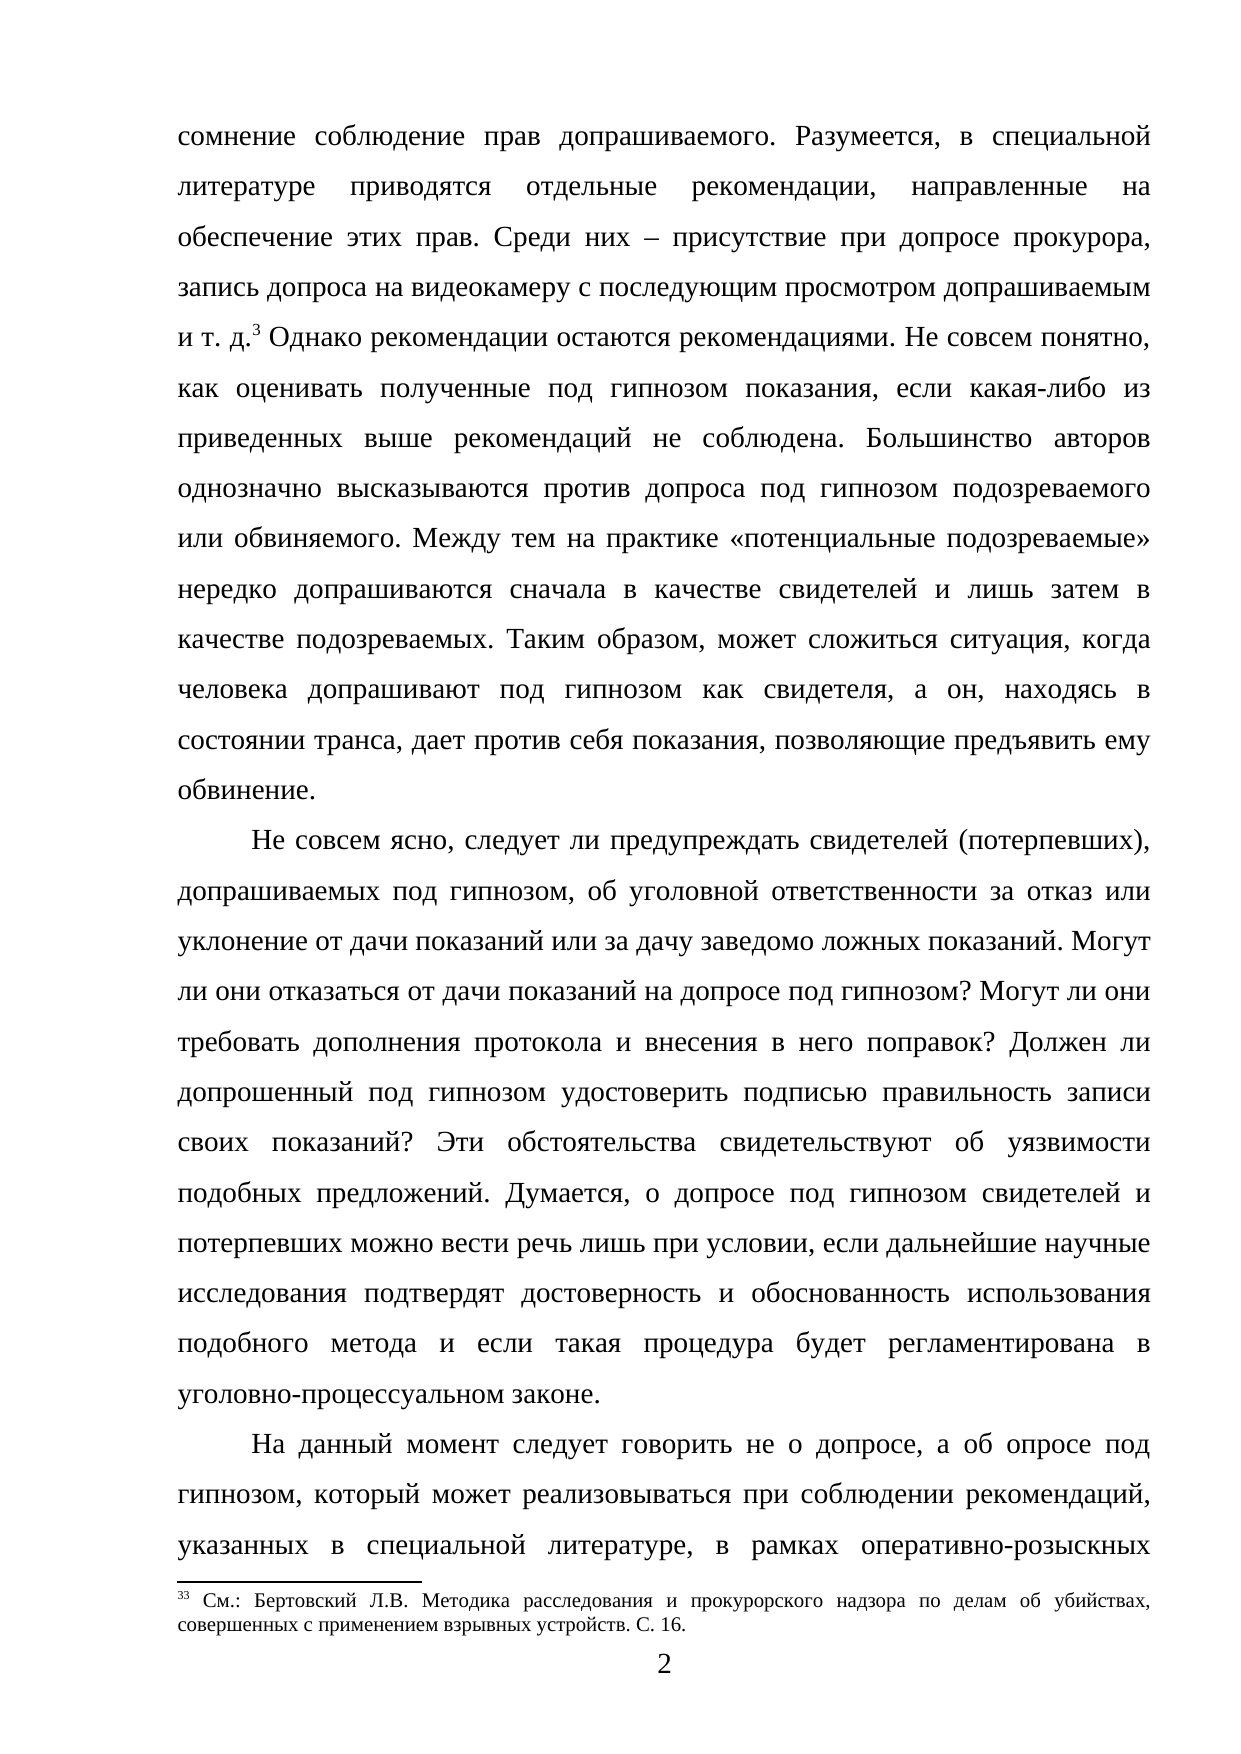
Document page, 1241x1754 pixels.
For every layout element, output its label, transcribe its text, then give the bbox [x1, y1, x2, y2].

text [177, 1426, 1152, 1560]
text Не совсем ясно, следует ли предупреждать свидетелей (потерпевших), допрашиваемых под гипнозом, об уголовной ответственности за отказ или уклонение от дачи показаний или за дачу заведомо ложных показаний. Могут ли они отказаться от дачи показаний на допросе под гипнозом? Могут ли они требовать дополнения протокола и внесения в него поправок? Должен ли допрошенный под гипнозом удостоверить подписью правильность записи своих показаний? Эти обстоятельства свидетельствуют об уязвимости подобных предложений. Думается, о допросе под гипнозом свидетелей и потерпевших можно вести речь лишь при условии, если дальнейшие научные исследования подтвердят достоверность и обоснованность использования подобного метода и если такая процедура будет регламентирована в уголовно-процессуальном законе. [177, 822, 1152, 1409]
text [177, 118, 1152, 806]
